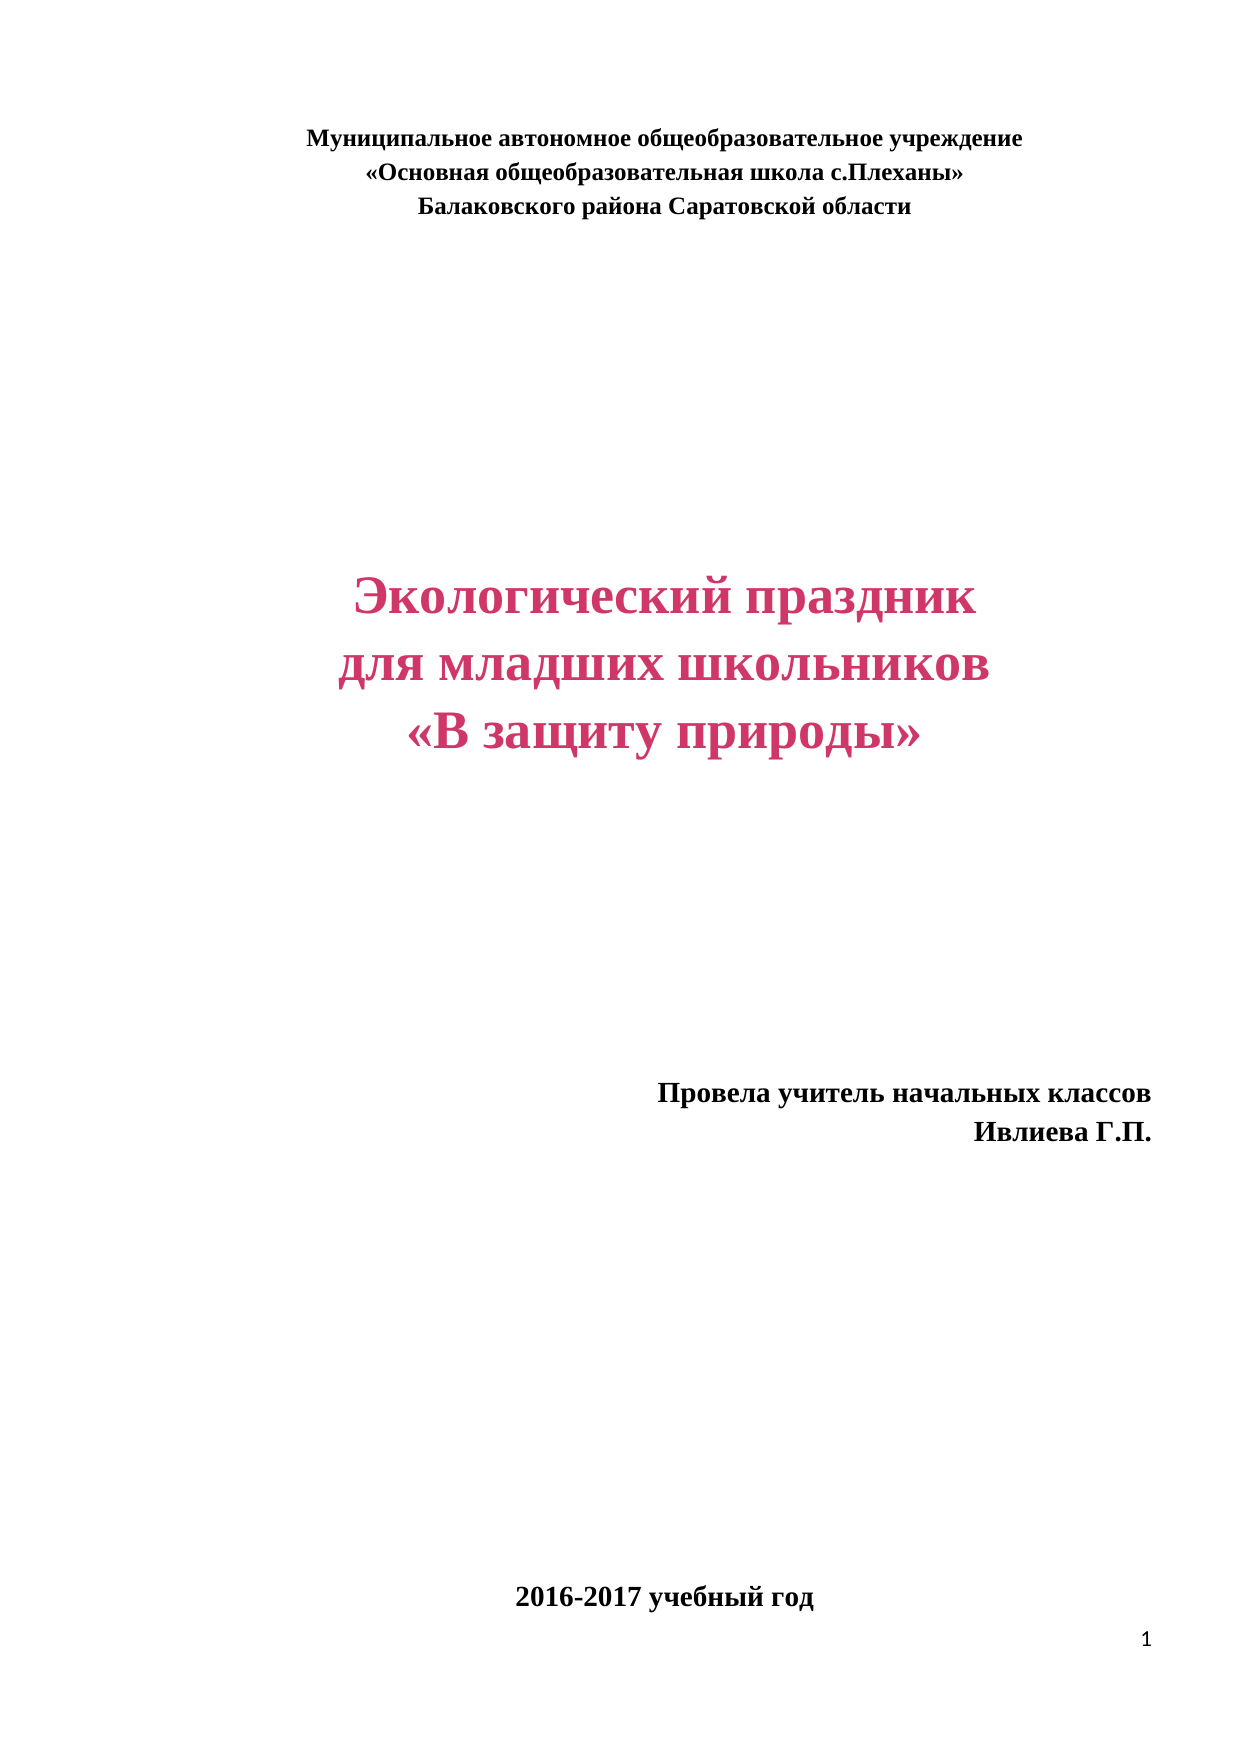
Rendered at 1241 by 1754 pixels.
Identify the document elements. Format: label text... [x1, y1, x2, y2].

text Муниципальное автономное общеобразовательное учреждение [177, 123, 1152, 152]
text «Основная общеобразовательная школа с.Плеханы» [177, 157, 1152, 186]
text «В защиту природы» [177, 698, 1152, 760]
text Ивлиева Г.П. [177, 1114, 1152, 1147]
text 2016-2017 учебный год [177, 1579, 1152, 1612]
text Провела учитель начальных классов [177, 1075, 1152, 1109]
text Балаковского района Саратовской области [177, 191, 1152, 220]
text для младших школьников [177, 630, 1152, 692]
text Экологический праздник [177, 563, 1152, 625]
